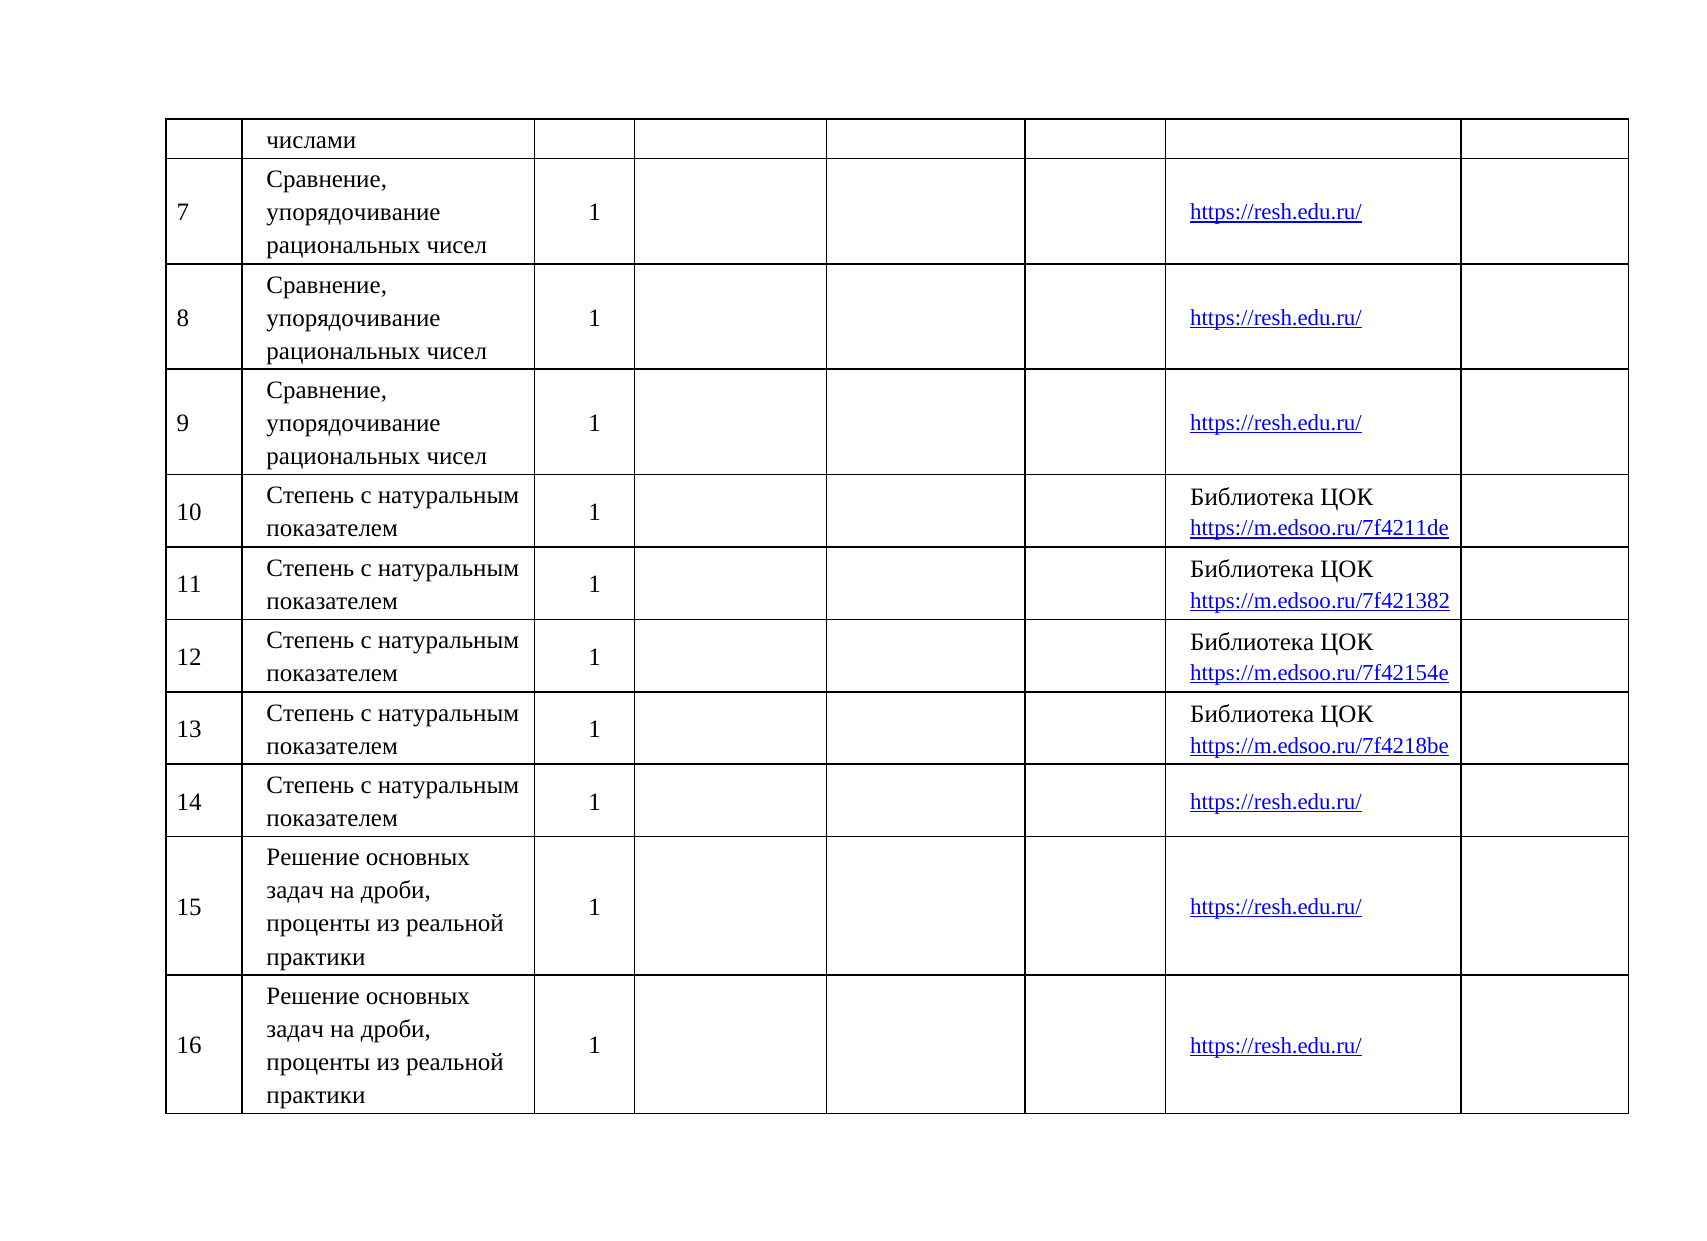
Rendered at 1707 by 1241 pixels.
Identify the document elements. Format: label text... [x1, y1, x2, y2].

table_cell [1026, 265, 1165, 368]
table_cell 10 [167, 475, 241, 546]
table_cell 8 [167, 265, 241, 368]
table_cell [827, 475, 1024, 546]
table_cell Библиотека ЦОК https://m.edsoo.ru/7f4218be [1166, 693, 1460, 763]
table_cell https://resh.edu.ru/ [1166, 837, 1460, 974]
table_cell 16 [167, 976, 241, 1113]
table_cell [1026, 693, 1165, 763]
table_cell [1462, 120, 1628, 157]
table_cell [243, 120, 534, 157]
table_cell [827, 548, 1024, 618]
table_cell [827, 693, 1024, 763]
table_cell [635, 265, 826, 368]
table_cell [1026, 475, 1165, 546]
table_cell [1462, 548, 1628, 618]
table_cell [635, 765, 826, 836]
table_cell Библиотека ЦОК https://m.edsoo.ru/7f42154e [1166, 620, 1460, 691]
table_cell 1 [535, 159, 634, 263]
table_cell [827, 370, 1024, 474]
table_cell [827, 837, 1024, 974]
table_cell [635, 620, 826, 691]
table_cell 7 [167, 159, 241, 263]
table_cell [1026, 120, 1165, 157]
table_cell Сравнение, упорядочивание рациональных чисел [243, 265, 534, 368]
table_cell [635, 693, 826, 763]
table_cell Сравнение, упорядочивание рациональных чисел [243, 159, 534, 263]
table_cell [827, 159, 1024, 263]
table_cell 11 [167, 548, 241, 618]
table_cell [1166, 120, 1460, 157]
table_cell [1462, 265, 1628, 368]
table_cell [1462, 693, 1628, 763]
table_cell [635, 548, 826, 618]
table_cell [827, 976, 1024, 1113]
table_cell Библиотека ЦОК https://m.edsoo.ru/7f4211de [1166, 475, 1460, 546]
table_cell [1462, 765, 1628, 836]
table_cell 1 [535, 765, 634, 836]
table_cell 15 [167, 837, 241, 974]
table_cell Степень с натуральным показателем [243, 765, 534, 836]
table_cell Степень с натуральным показателем [243, 620, 534, 691]
table_cell 13 [167, 693, 241, 763]
table_cell [1462, 159, 1628, 263]
table_cell [1026, 370, 1165, 474]
table_cell [1026, 548, 1165, 618]
table_cell [635, 976, 826, 1113]
table_cell [635, 370, 826, 474]
table_cell https://resh.edu.ru/ [1166, 765, 1460, 836]
table_cell [1026, 765, 1165, 836]
table_cell Степень с натуральным показателем [243, 475, 534, 546]
table_cell 14 [167, 765, 241, 836]
table_cell [1026, 837, 1165, 974]
table_cell [827, 265, 1024, 368]
table_cell [1462, 837, 1628, 974]
table_cell [635, 837, 826, 974]
table_cell 12 [167, 620, 241, 691]
table_cell 1 [535, 620, 634, 691]
table_cell [635, 120, 826, 157]
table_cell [243, 976, 534, 1113]
table_cell 6 [167, 120, 241, 157]
table_cell [827, 620, 1024, 691]
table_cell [243, 837, 534, 974]
table_cell [1462, 620, 1628, 691]
table_cell https://resh.edu.ru/ [1166, 370, 1460, 474]
table_cell 1 [535, 976, 634, 1113]
table_cell [1026, 620, 1165, 691]
table_cell https://resh.edu.ru/ [1166, 265, 1460, 368]
table_cell [635, 475, 826, 546]
table_cell [827, 765, 1024, 836]
table_cell Библиотека ЦОК https://m.edsoo.ru/7f421382 [1166, 548, 1460, 618]
table_cell [1026, 976, 1165, 1113]
table_cell [827, 120, 1024, 157]
table_cell Степень с натуральным показателем [243, 693, 534, 763]
table_cell [635, 159, 826, 263]
table_cell 1 [535, 548, 634, 618]
table_cell 1 [535, 475, 634, 546]
table_cell 1 [535, 693, 634, 763]
table_cell 1 [535, 370, 634, 474]
table_cell https://resh.edu.ru/ [1166, 159, 1460, 263]
table_cell 1 [535, 120, 634, 157]
table_cell Степень с натуральным показателем [243, 548, 534, 618]
table_cell Сравнение, упорядочивание рациональных чисел [243, 370, 534, 474]
table_cell [1026, 159, 1165, 263]
table_cell [1462, 475, 1628, 546]
table_cell 1 [535, 265, 634, 368]
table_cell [1166, 976, 1460, 1113]
table_cell 9 [167, 370, 241, 474]
table_cell [1462, 976, 1628, 1113]
table_cell [1462, 370, 1628, 474]
table_cell 1 [535, 837, 634, 974]
